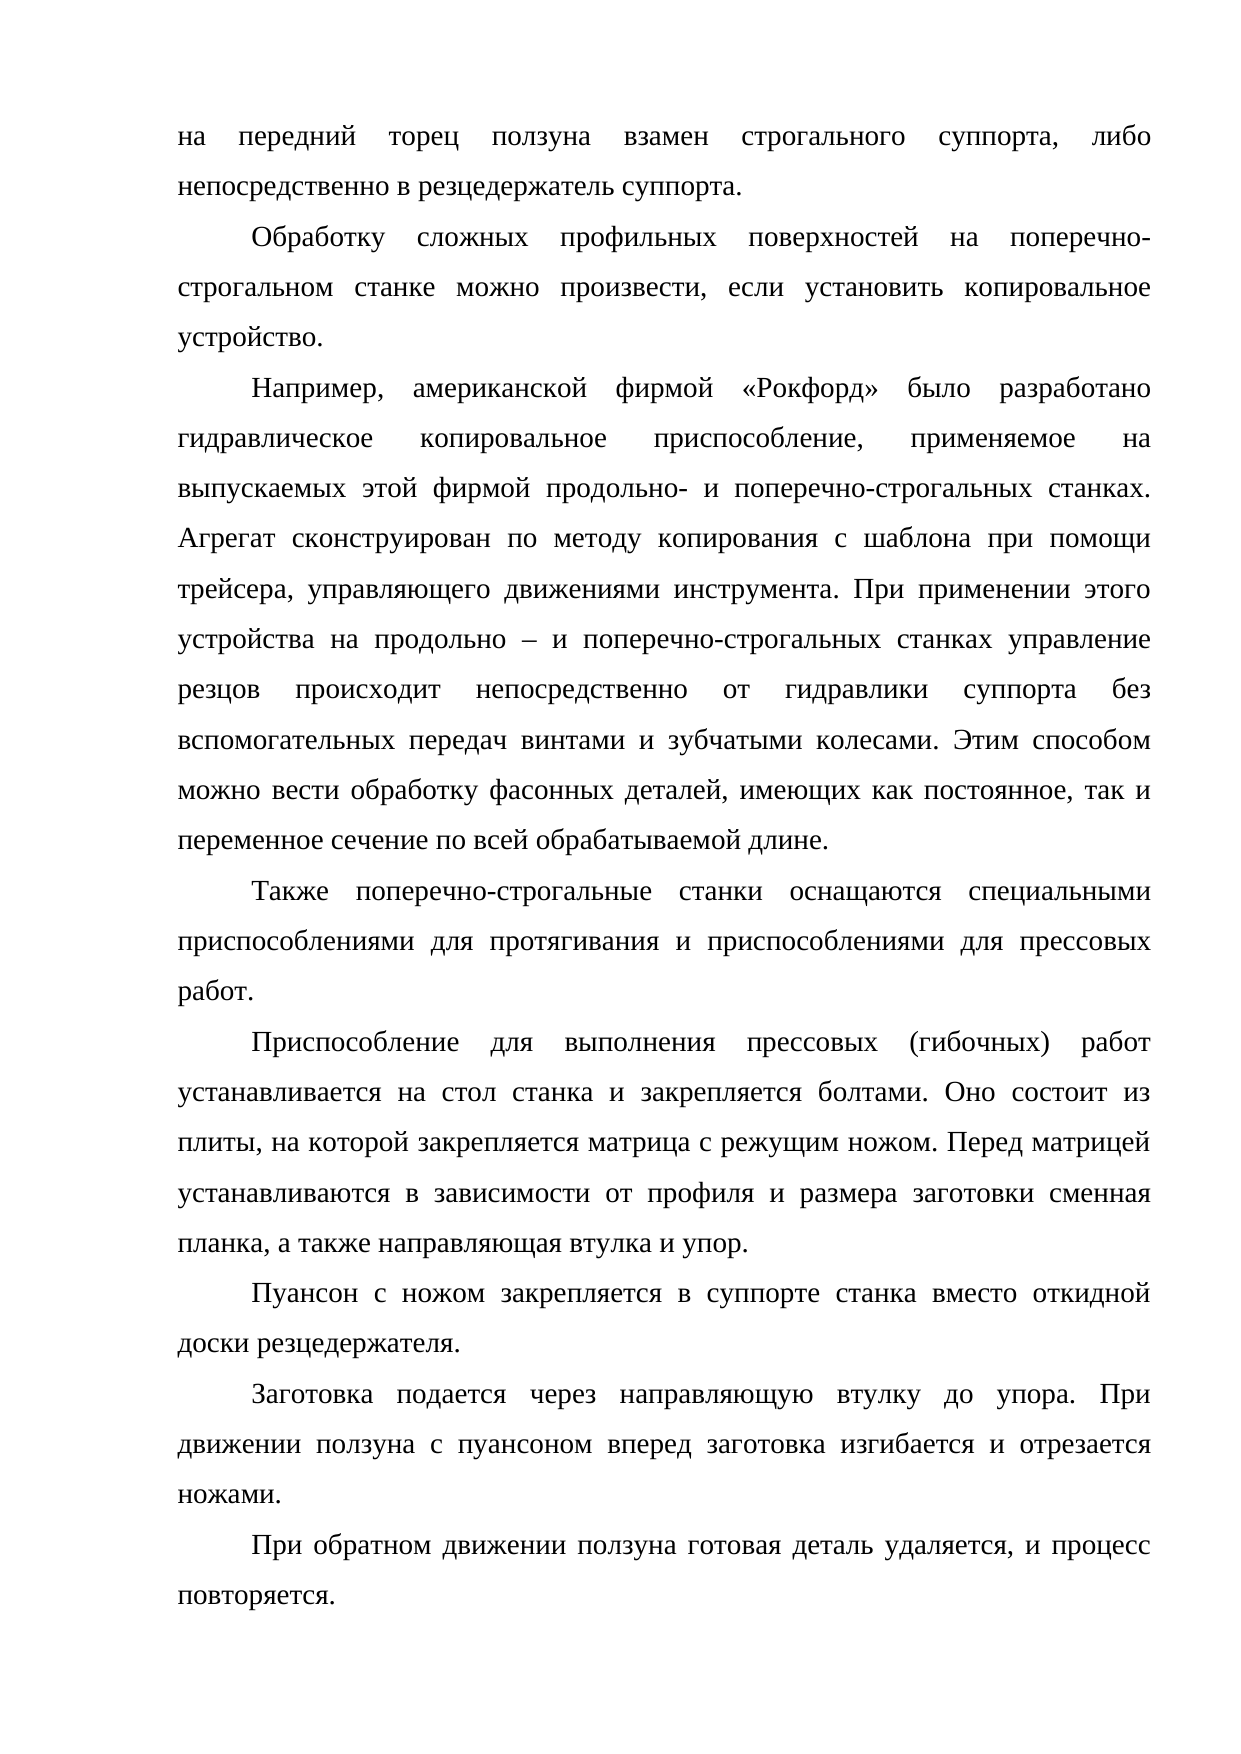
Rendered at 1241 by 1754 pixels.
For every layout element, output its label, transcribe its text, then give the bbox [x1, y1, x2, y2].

text Также поперечно-строгальные станки оснащаются специальными приспособлениями для протягивания и приспособлениями для прессовых работ. [177, 873, 1152, 1007]
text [177, 118, 1152, 202]
text Заготовка подается через направляющую втулку до упора. При движении ползуна с пуансоном вперед заготовка изгибается и отрезается ножами. [177, 1376, 1152, 1510]
text Например, американской фирмой «Рокфорд» было разработано гидравлическое копировальное приспособление, применяемое на выпускаемых этой фирмой продольно- и поперечно-строгальных станках. Агрегат сконструирован по методу копирования с шаблона при помощи трейсера, управляющего движениями инструмента. При применении этого устройства на продольно – и поперечно-строгальных станках управление резцов происходит непосредственно от гидравлики суппорта без вспомогательных передач винтами и зубчатыми колесами. Этим способом можно вести обработку фасонных деталей, имеющих как постоянное, так и переменное сечение по всей обрабатываемой длине. [177, 370, 1152, 856]
text Приспособление для выполнения прессовых (гибочных) работ устанавливается на стол станка и закрепляется болтами. Оно состоит из плиты, на которой закрепляется матрица с режущим ножом. Перед матрицей устанавливаются в зависимости от профиля и размера заготовки сменная планка, а также направляющая втулка и упор. [177, 1024, 1152, 1258]
text Пуансон с ножом закрепляется в суппорте станка вместо откидной доски резцедержателя. [177, 1275, 1152, 1359]
text При обратном движении ползуна готовая деталь удаляется, и процесс повторяется. [177, 1527, 1152, 1611]
text Обработку сложных профильных поверхностей на поперечно-строгальном станке можно произвести, если установить копировальное устройство. [177, 219, 1152, 353]
